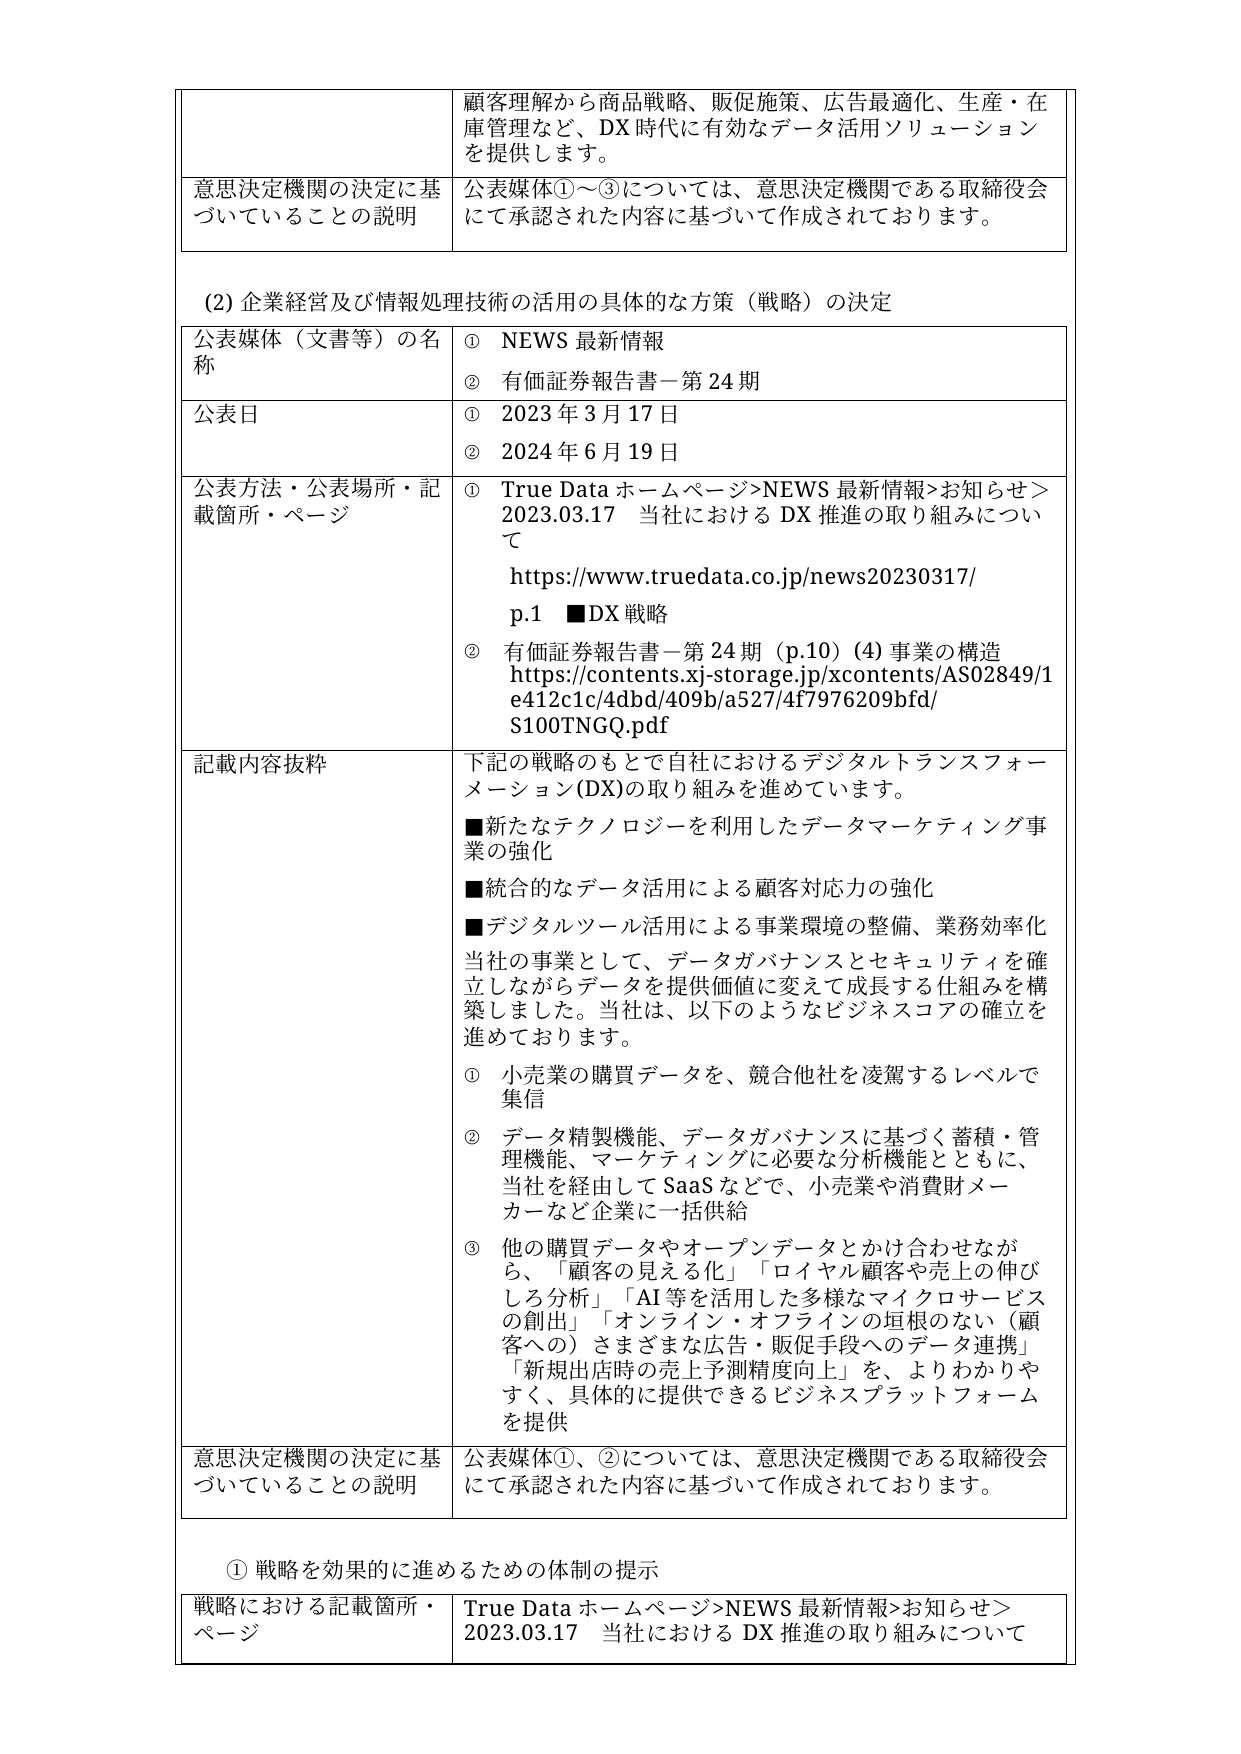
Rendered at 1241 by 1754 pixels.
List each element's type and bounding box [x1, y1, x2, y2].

table_cell [176, 90, 1075, 1664]
